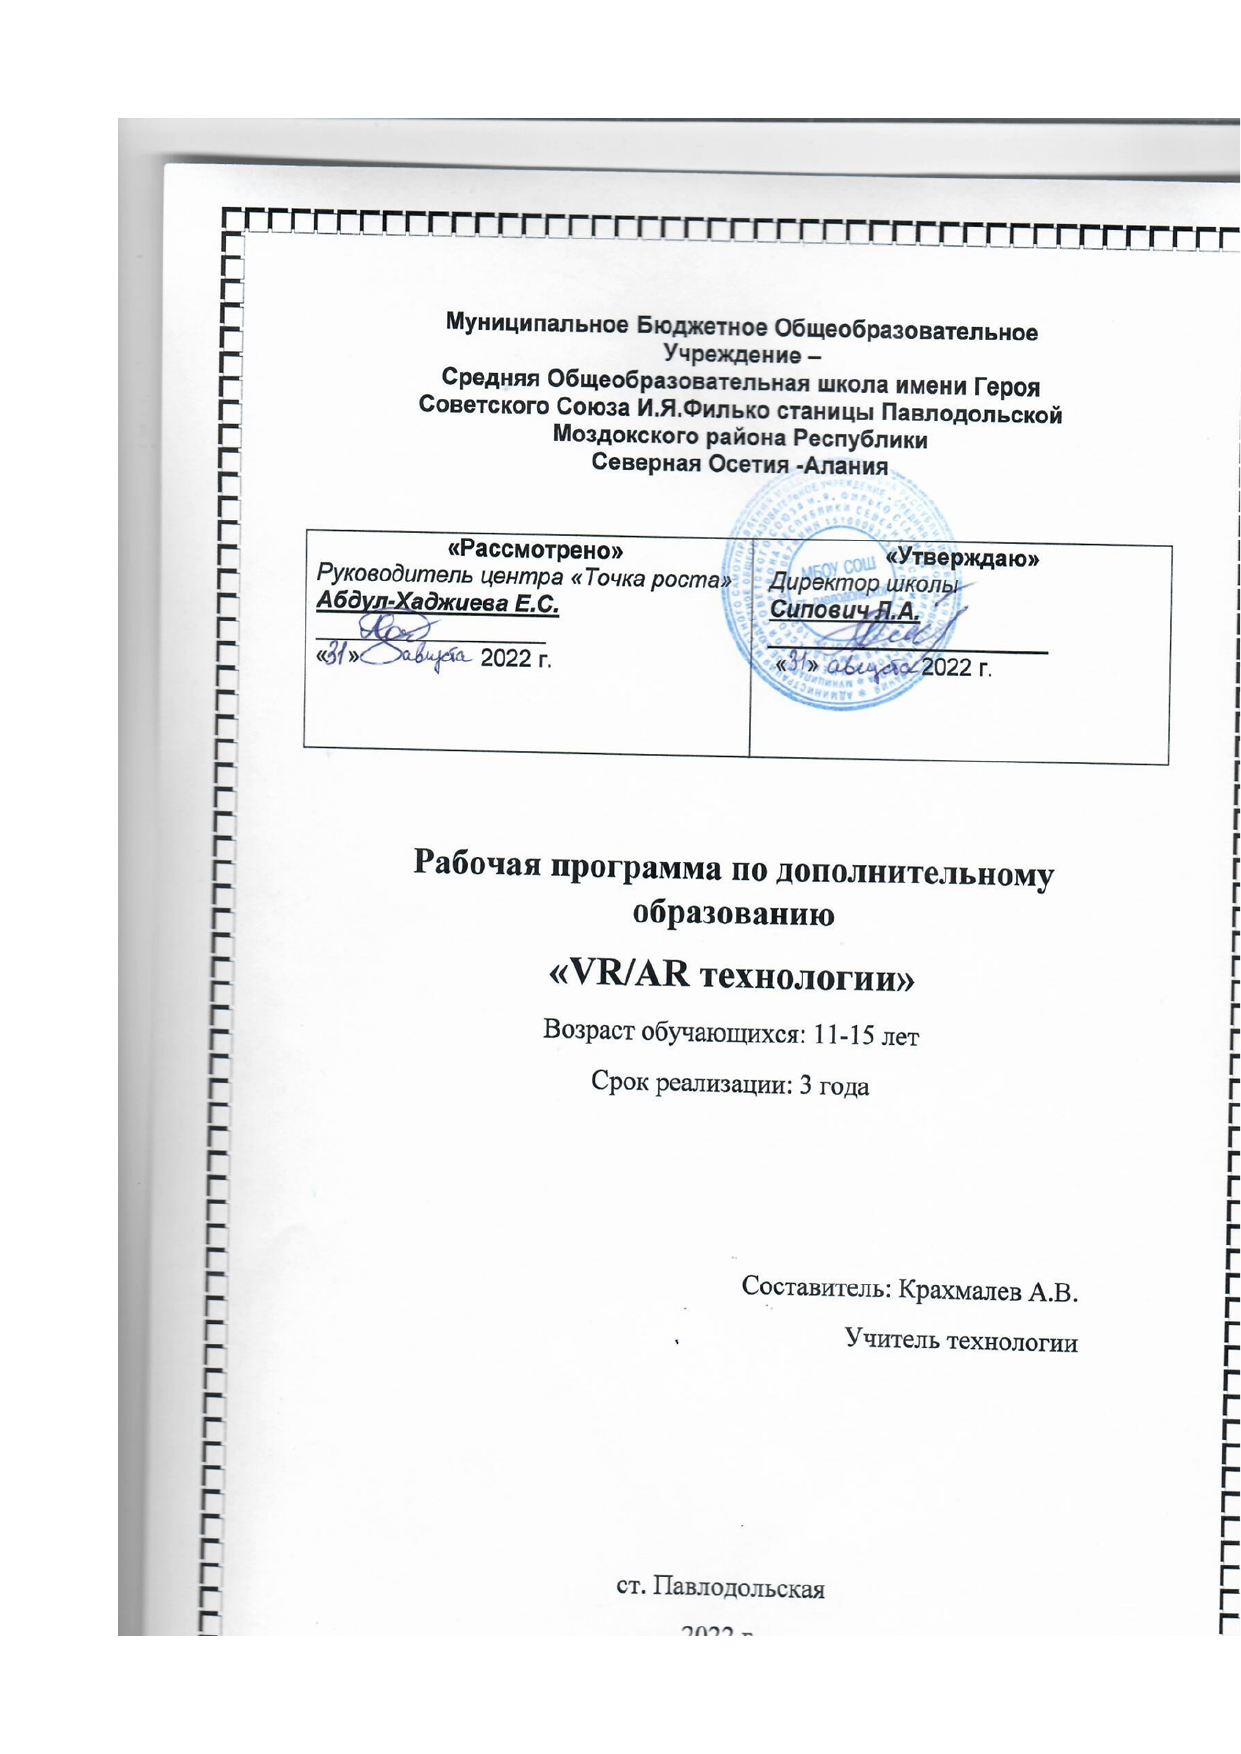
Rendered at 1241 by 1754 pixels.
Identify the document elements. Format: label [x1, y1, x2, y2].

picture [118, 118, 1241, 1636]
